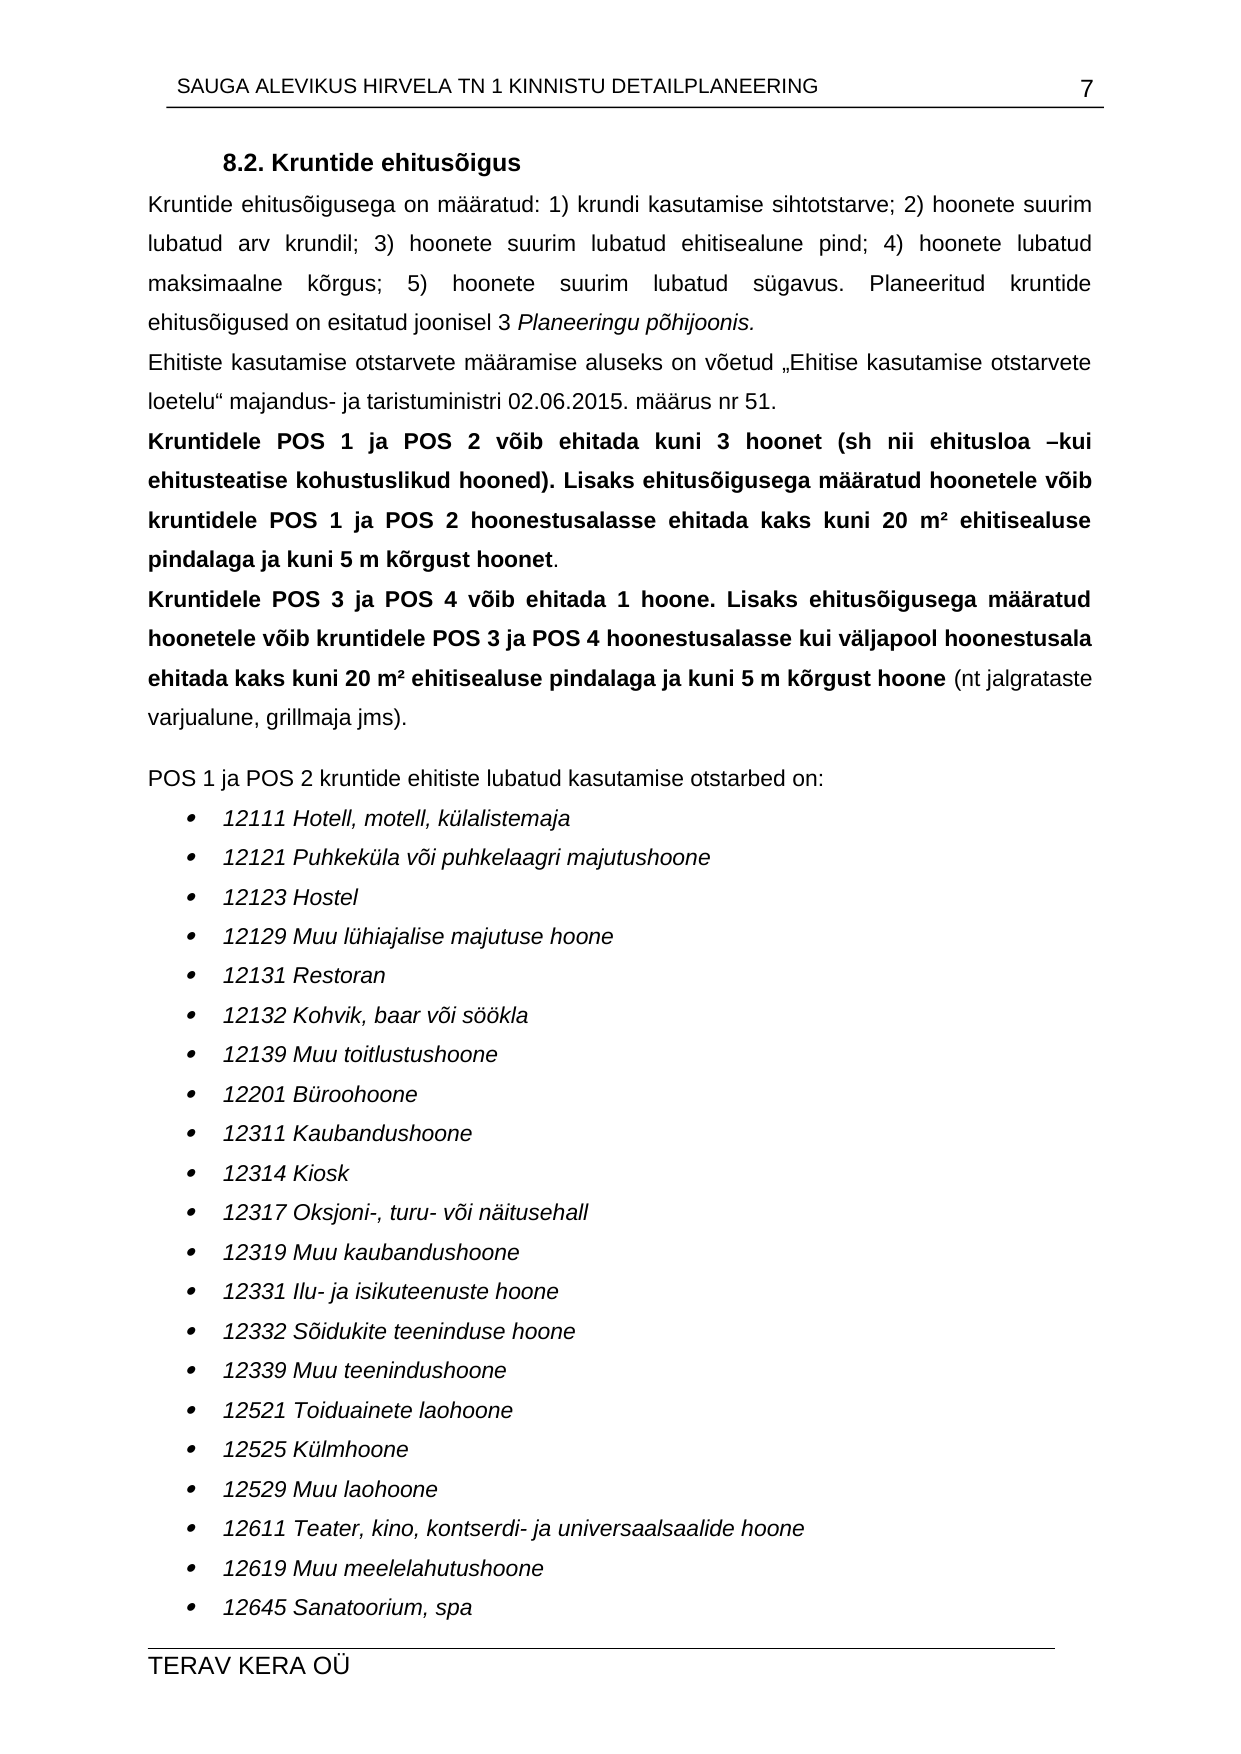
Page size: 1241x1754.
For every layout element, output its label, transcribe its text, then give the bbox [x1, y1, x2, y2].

list 12619 Muu meelelahutushoone [185, 1555, 1092, 1581]
text Kruntide ehitusõigusega on määratud: 1) krundi kasutamise sihtotstarve; 2) hoonete suurim lubatud arv krundil; 3) hoonete suurim lubatud ehitisealune pind; 4) hoonete lubatud maksimaalne kõrgus; 5) hoonete suurim lubatud sügavus. Planeeritud kruntide ehitusõigused on esitatud joonisel 3 Planeeringu põhijoonis. [148, 191, 1092, 336]
text Kruntidele POS 1 ja POS 2 võib ehitada kuni 3 hoonet (sh nii ehitusloa –kui ehitusteatise kohustuslikud hooned). Lisaks ehitusõigusega määratud hoonetele võib kruntidele POS 1 ja POS 2 hoonestusalasse ehitada kaks kuni 20 m² ehitisealuse pindalaga ja kuni 5 m kõrgust hoonet. [148, 428, 1092, 572]
list 12331 Ilu- ja isikuteenuste hoone [185, 1278, 1092, 1305]
list 12332 Sõidukite teeninduse hoone [185, 1318, 1092, 1344]
text Ehitiste kasutamise otstarvete määramise aluseks on võetud „Ehitise kasutamise otstarvete loetelu“ majandus- ja taristuministri 02.06.2015. määrus nr 51. [148, 349, 1092, 414]
text Kruntidele POS 3 ja POS 4 võib ehitada 1 hoone. Lisaks ehitusõigusega määratud hoonetele võib kruntidele POS 3 ja POS 4 hoonestusalasse kui väljapool hoonestusala ehitada kaks kuni 20 m² ehitisealuse pindalaga ja kuni 5 m kõrgust hoone (nt jalgrataste varjualune, grillmaja jms). [148, 586, 1092, 730]
list 12139 Muu toitlustushoone [185, 1041, 1092, 1068]
list 12317 Oksjoni-, turu- või näitusehall [185, 1199, 1092, 1226]
list 12314 Kiosk [185, 1160, 1092, 1186]
list 12529 Muu laohoone [185, 1476, 1092, 1502]
list 12129 Muu lühiajalise majutuse hoone [185, 923, 1092, 949]
list 12121 Puhkeküla või puhkelaagri majutushoone [185, 844, 1092, 870]
list 12132 Kohvik, baar või söökla [185, 1002, 1092, 1028]
list 12201 Büroohoone [185, 1081, 1092, 1107]
text POS 1 ja POS 2 kruntide ehitiste lubatud kasutamise otstarbed on: [148, 765, 1092, 791]
list 12645 Sanatoorium, spa [185, 1594, 1092, 1621]
list 12339 Muu teenindushoone [185, 1357, 1092, 1384]
subtitle Kruntide ehitusõigus [223, 148, 1092, 176]
list 12525 Külmhoone [185, 1436, 1092, 1463]
list 12111 Hotell, motell, külalistemaja [185, 804, 1092, 831]
list 12131 Restoran [185, 962, 1092, 989]
list 12123 Hostel [185, 883, 1092, 910]
list 12319 Muu kaubandushoone [185, 1239, 1092, 1265]
list 12521 Toiduainete laohoone [185, 1397, 1092, 1423]
list 12311 Kaubandushoone [185, 1120, 1092, 1147]
list 12611 Teater, kino, kontserdi- ja universaalsaalide hoone [185, 1515, 1092, 1542]
